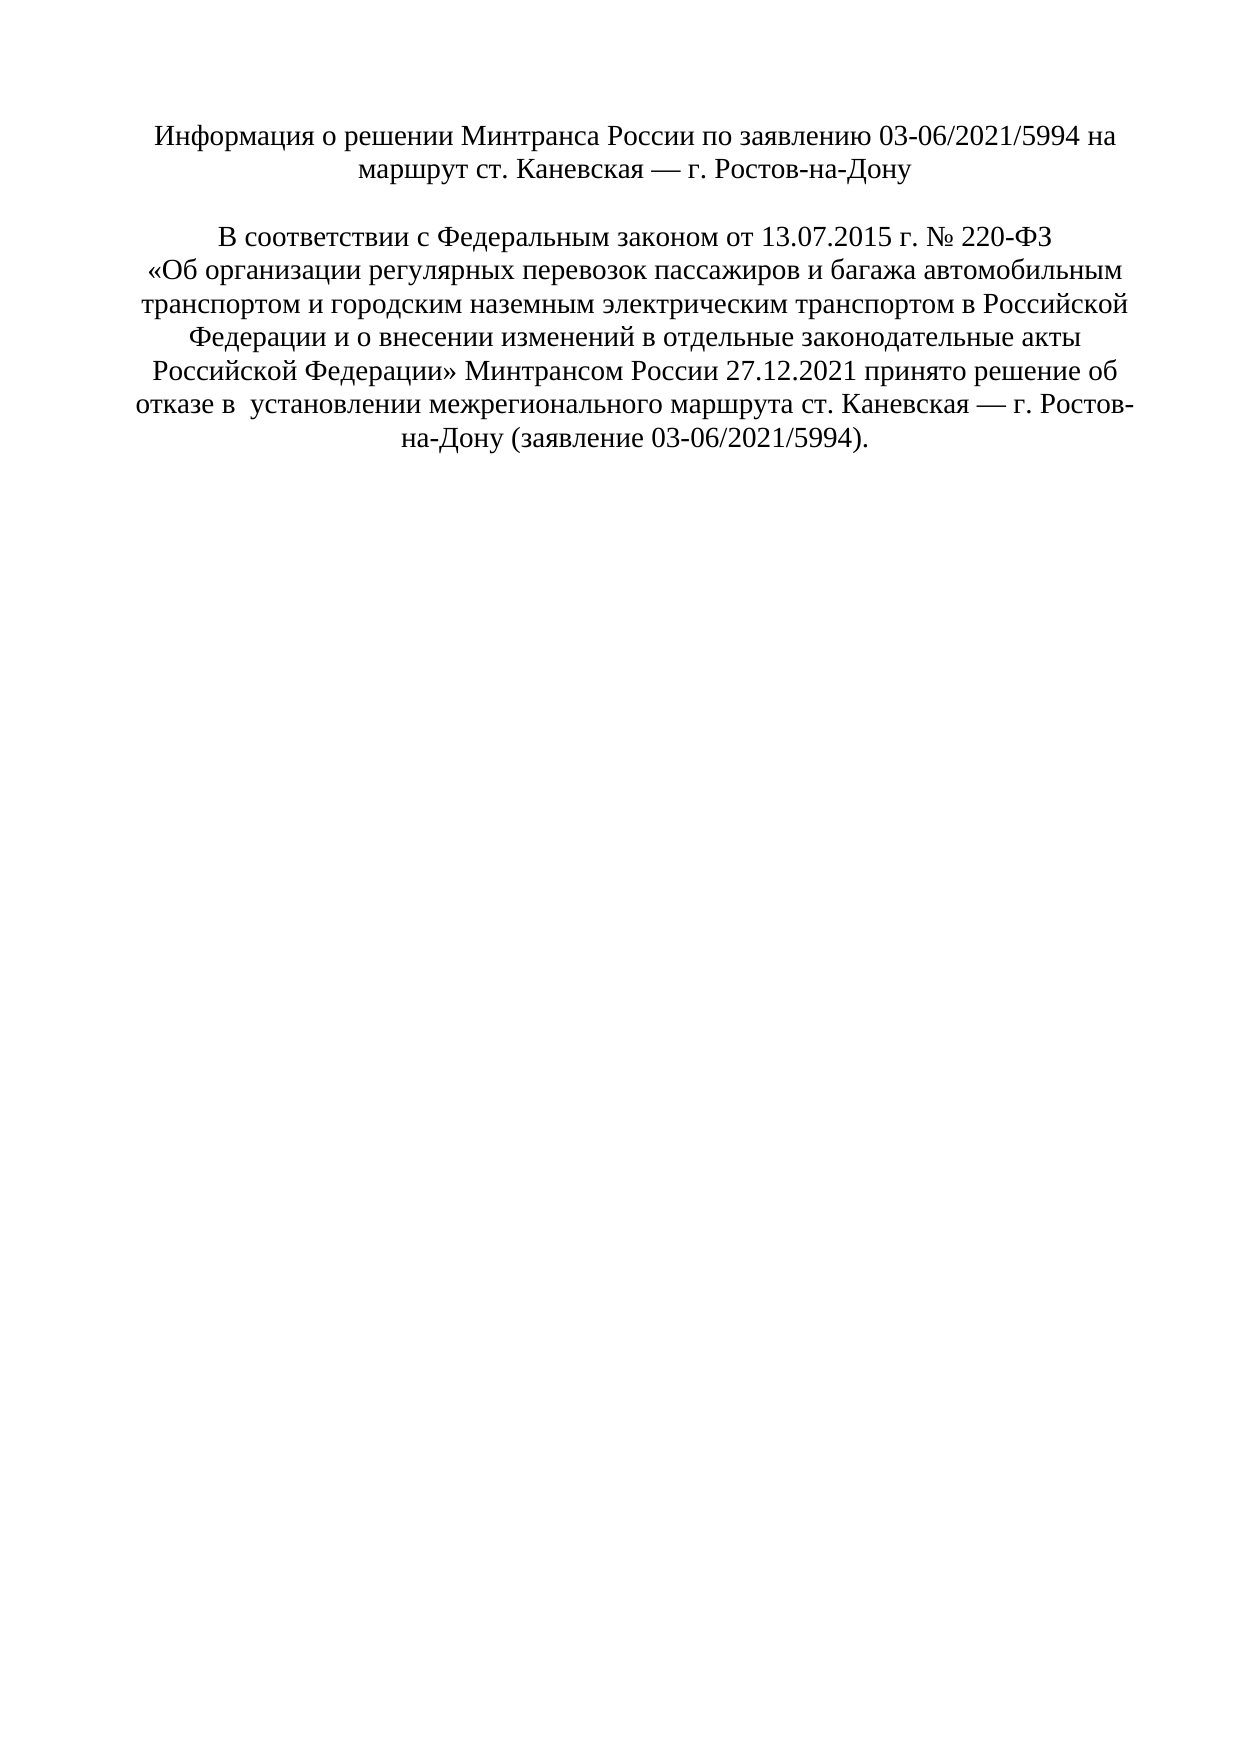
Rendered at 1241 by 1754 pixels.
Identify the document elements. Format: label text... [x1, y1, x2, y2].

text Информация о решении Минтранса России по заявлению 03-06/2021/5994 на маршрут ст. Каневская — г. Ростов-на-Дону [118, 118, 1152, 185]
text В соответствии с Федеральным законом от 13.07.2015 г. № 220-ФЗ «Об организации регулярных перевозок пассажиров и багажа автомобильным транспортом и городским наземным электрическим транспортом в Российской Федерации и о внесении изменений в отдельные законодательные акты Российской Федерации» Минтрансом России 27.12.2021 принято решение об отказе в установлении межрегионального маршрута ст. Каневская — г. Ростов-на-Дону (заявление 03-06/2021/5994). [118, 219, 1152, 453]
